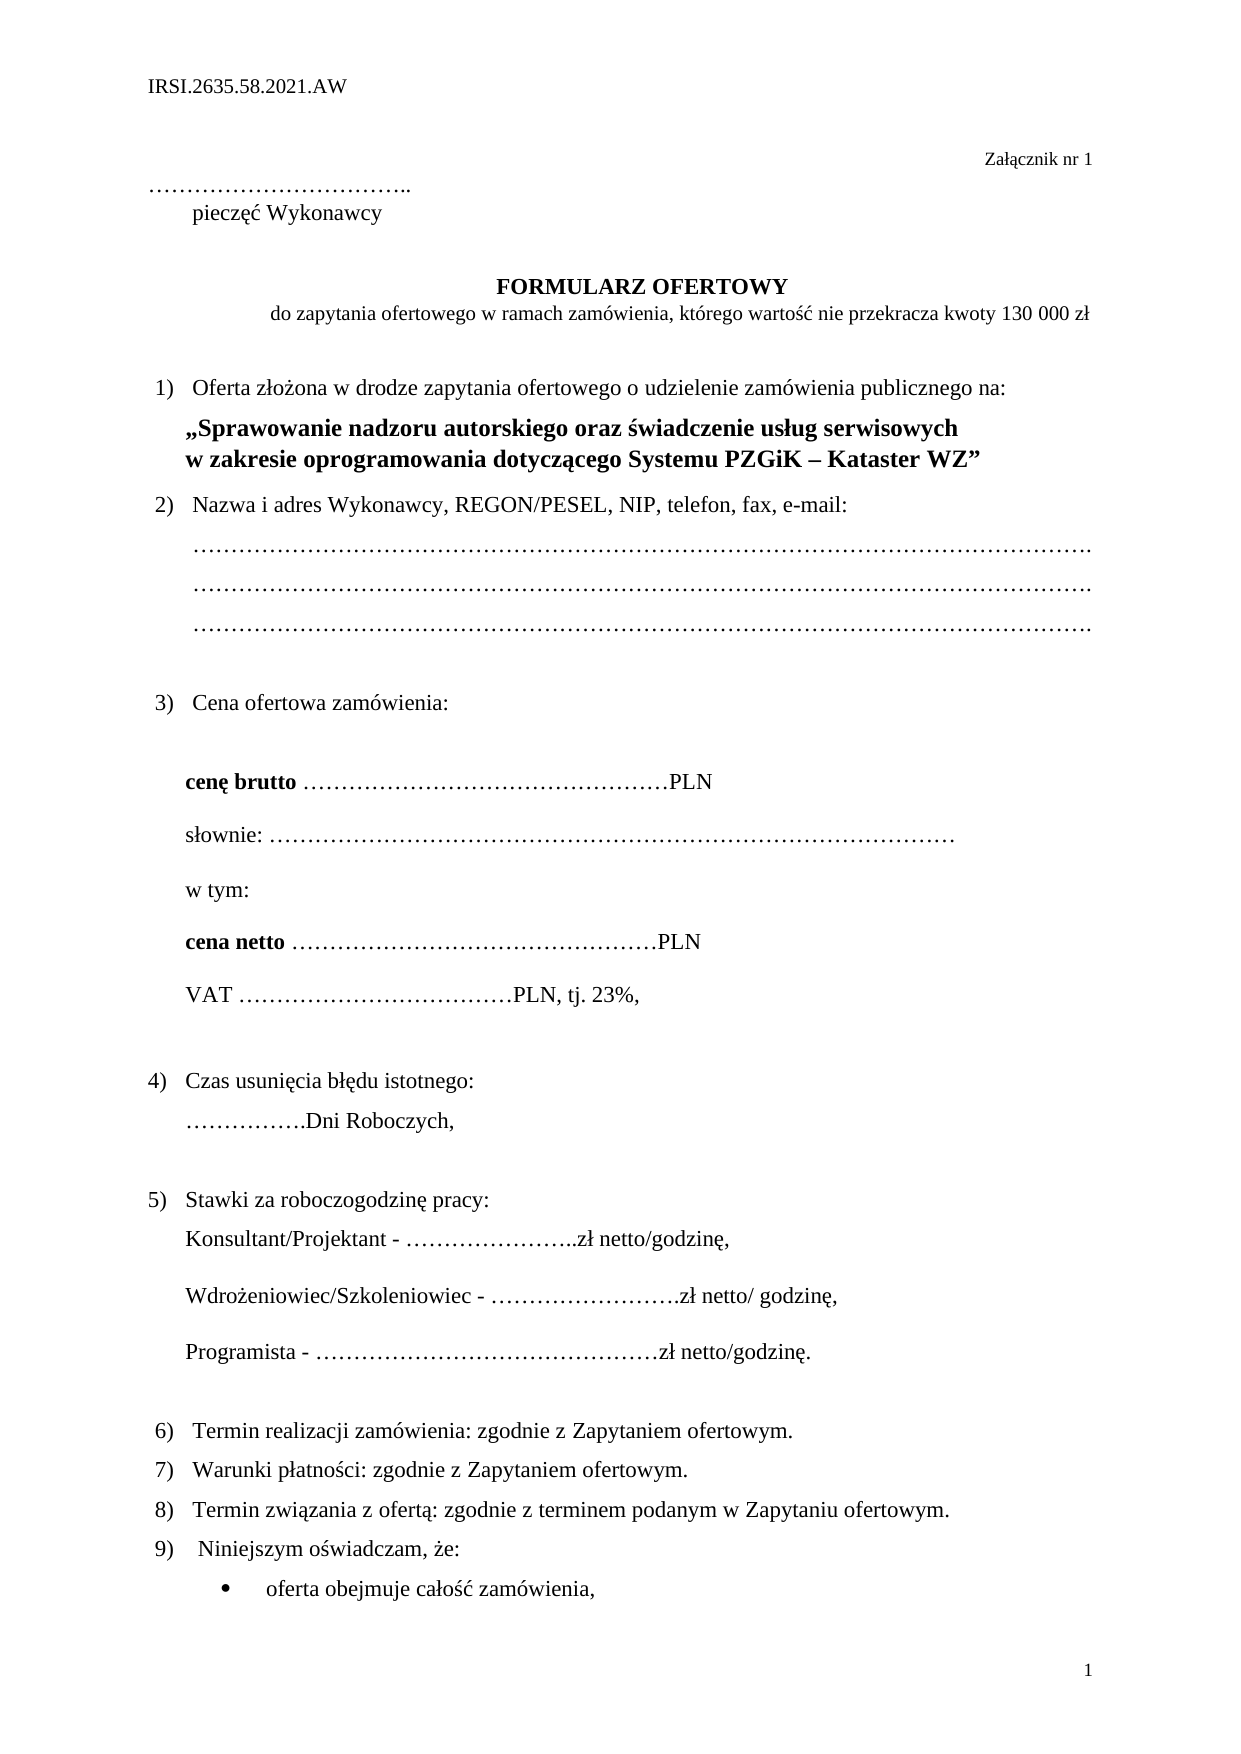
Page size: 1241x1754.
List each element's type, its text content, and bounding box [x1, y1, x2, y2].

text w tym: [185, 876, 1047, 902]
text cenę brutto …………………………………………PLN [185, 768, 1047, 794]
list oferta obejmuje całość zamówienia, [222, 1575, 1092, 1601]
list ………………………………………………………………………………………………………. [192, 610, 1092, 636]
list ………………………………………………………………………………………………………. [192, 571, 1092, 597]
text cena netto …………………………………………PLN [185, 928, 1047, 955]
list Termin realizacji zamówienia: zgodnie z Zapytaniem ofertowym. [154, 1417, 1092, 1443]
text …………………………….. [148, 171, 1092, 197]
list …………….Dni Roboczych, [185, 1107, 1092, 1133]
list Cena ofertowa zamówienia: [154, 689, 1092, 715]
list Warunki płatności: zgodnie z Zapytaniem ofertowym. [154, 1456, 1092, 1483]
list „Sprawowanie nadzoru autorskiego oraz świadczenie usług serwisowych w zakresie oprogramowania dotyczącego Systemu PZGiK – Kataster WZ” [185, 413, 1092, 473]
list Czas usunięcia błędu istotnego: [148, 1068, 1092, 1094]
list Nazwa i adres Wykonawcy, REGON/PESEL, NIP, telefon, fax, e-mail: [154, 492, 1092, 518]
list do zapytania ofertowego w ramach zamówienia, którego wartość nie przekracza kwoty 130 000 zł [267, 301, 1092, 325]
list Stawki za roboczogodzinę pracy: [148, 1186, 1092, 1212]
text Wdrożeniowiec/Szkoleniowiec - …………………….zł netto/ godzinę, [148, 1282, 1092, 1308]
text słownie: ……………………………………………………………………………… [185, 821, 1047, 847]
text Załącznik nr 1 [192, 148, 1092, 169]
text FORMULARZ OFERTOWY [192, 273, 1092, 299]
list Programista - ………………………………………zł netto/godzinę. [185, 1338, 1092, 1364]
list Oferta złożona w drodze zapytania ofertowego o udzielenie zamówienia publicznego na: [154, 373, 1092, 400]
text pieczęć Wykonawcy [192, 199, 1092, 226]
list Termin związania z ofertą: zgodnie z terminem podanym w Zapytaniu ofertowym. [154, 1496, 1092, 1522]
list ………………………………………………………………………………………………………. [192, 531, 1092, 557]
list Konsultant/Projektant - …………………..zł netto/godzinę, [185, 1226, 1092, 1252]
list Niniejszym oświadczam, że: [154, 1535, 1092, 1562]
text VAT ………………………………PLN, tj. 23%, [185, 981, 1047, 1007]
